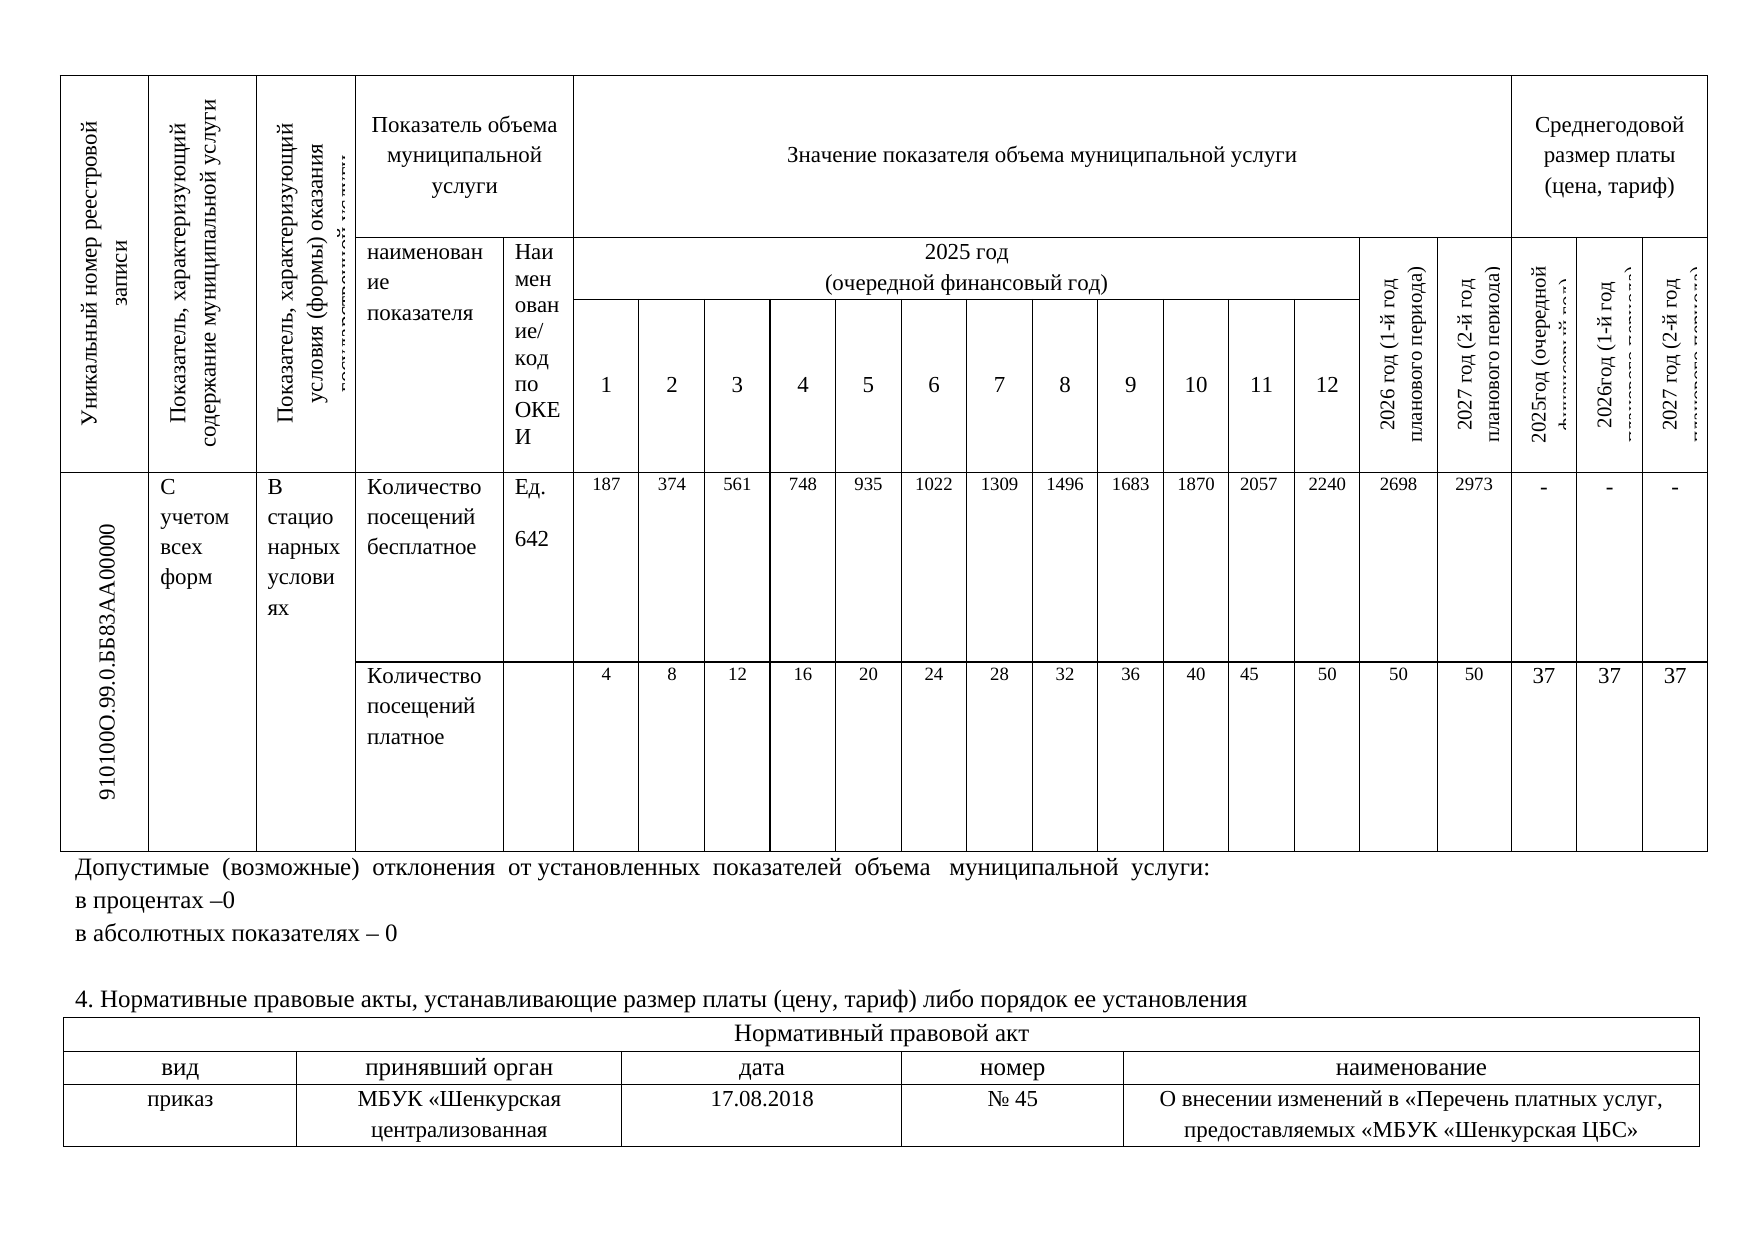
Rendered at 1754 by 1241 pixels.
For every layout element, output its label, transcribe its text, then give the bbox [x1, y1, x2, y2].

table_cell 12 [1295, 300, 1359, 472]
table_cell 935 [836, 473, 901, 661]
table_cell 50 [1295, 663, 1359, 851]
table_cell 748 [771, 473, 835, 661]
table_cell [504, 663, 573, 851]
table_cell 2027 год (2-й год планового периода) [1643, 238, 1707, 472]
table_cell 32 [1033, 663, 1097, 851]
table_cell 50 [1438, 663, 1511, 851]
table_header Показатель объема муниципальной услуги [356, 76, 573, 237]
table_cell 37 [1577, 663, 1642, 851]
table_cell Количество посещений бесплатное [356, 473, 503, 661]
table_cell 1870 [1164, 473, 1228, 661]
text 4. Нормативные правовые акты, устанавливающие размер платы (цену, тариф) либо порядок ее установления [75, 984, 1679, 1013]
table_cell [1124, 1085, 1699, 1146]
table_cell 45 [1229, 663, 1294, 851]
table_cell 4 [574, 663, 638, 851]
table_cell 6 [902, 300, 966, 472]
table_cell 5 [836, 300, 901, 472]
table_cell 10 [1164, 300, 1228, 472]
table_header Среднегодовой размер платы (цена, тариф) [1512, 76, 1707, 237]
table_cell 2025год (очередной финансовый год) [1512, 238, 1576, 472]
table_cell 2973 [1438, 473, 1511, 661]
table_header Показатель, характеризующий содержание муниципальной услуги [149, 76, 256, 472]
table_cell 1309 [967, 473, 1032, 661]
table_cell 40 [1164, 663, 1228, 851]
table_cell Количество посещений платное [356, 663, 503, 851]
table_cell вид [64, 1052, 296, 1084]
table_cell 37 [1512, 663, 1576, 851]
text Допустимые (возможные) отклонения от установленных показателей объема муниципальной услуги: [75, 852, 1679, 881]
table_cell приказ [64, 1085, 296, 1146]
table_header Уникальный номер реестровой записи [61, 76, 148, 472]
table_cell 910100О.99.0.ББ83АА00000 [61, 473, 148, 851]
table_cell 2025 год (очередной финансовый год) [574, 238, 1359, 299]
table_cell 1022 [902, 473, 966, 661]
table_cell номер [902, 1052, 1123, 1084]
table_cell наименование [1124, 1052, 1699, 1084]
table_cell Наименование/код по ОКЕИ [504, 238, 573, 472]
table_cell 36 [1098, 663, 1163, 851]
table_cell дата [622, 1052, 901, 1084]
table_cell - [1512, 473, 1576, 661]
table_cell наименование показателя [356, 238, 503, 472]
table_cell 561 [705, 473, 769, 661]
table_cell 7 [967, 300, 1032, 472]
table_cell 2 [639, 300, 704, 472]
table_header Показатель, характеризующий условия (формы) оказания государственной услуги [257, 76, 355, 472]
text в процентах –0 [75, 885, 1679, 914]
table_cell 24 [902, 663, 966, 851]
table_cell - [1643, 473, 1707, 661]
table_cell 9 [1098, 300, 1163, 472]
table_cell 2057 [1229, 473, 1294, 661]
table_cell 8 [639, 663, 704, 851]
table_cell 3 [705, 300, 769, 472]
table_cell 16 [771, 663, 835, 851]
table_cell 2026 год (1-й год планового периода) [1360, 238, 1437, 472]
table_cell 4 [771, 300, 835, 472]
table_header Значение показателя объема муниципальной услуги [574, 76, 1511, 237]
table_header Нормативный правовой акт [64, 1018, 1699, 1051]
table_cell Ед. 642 [504, 473, 573, 661]
table_cell В стационарных условиях [257, 473, 355, 851]
text в абсолютных показателях – 0 [75, 918, 1679, 947]
table_cell С учетом всех форм [149, 473, 256, 851]
table_cell 374 [639, 473, 704, 661]
table_cell 2026год (1-й год планового периода) [1577, 238, 1642, 472]
table_cell 37 [1643, 663, 1707, 851]
table_cell 2698 [1360, 473, 1437, 661]
table_cell 11 [1229, 300, 1294, 472]
table_cell 2027 год (2-й год планового периода) [1438, 238, 1511, 472]
table_cell № 45 [902, 1085, 1123, 1146]
table_cell 17.08.2018 [622, 1085, 901, 1146]
table_cell - [1577, 473, 1642, 661]
table_cell 12 [705, 663, 769, 851]
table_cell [297, 1085, 621, 1146]
table_cell 20 [836, 663, 901, 851]
table_cell 50 [1360, 663, 1437, 851]
table_cell 187 [574, 473, 638, 661]
table_cell 8 [1033, 300, 1097, 472]
table_cell 1 [574, 300, 638, 472]
table_cell 1496 [1033, 473, 1097, 661]
table_cell 2240 [1295, 473, 1359, 661]
table_cell принявший орган [297, 1052, 621, 1084]
table_cell 28 [967, 663, 1032, 851]
table_cell 1683 [1098, 473, 1163, 661]
